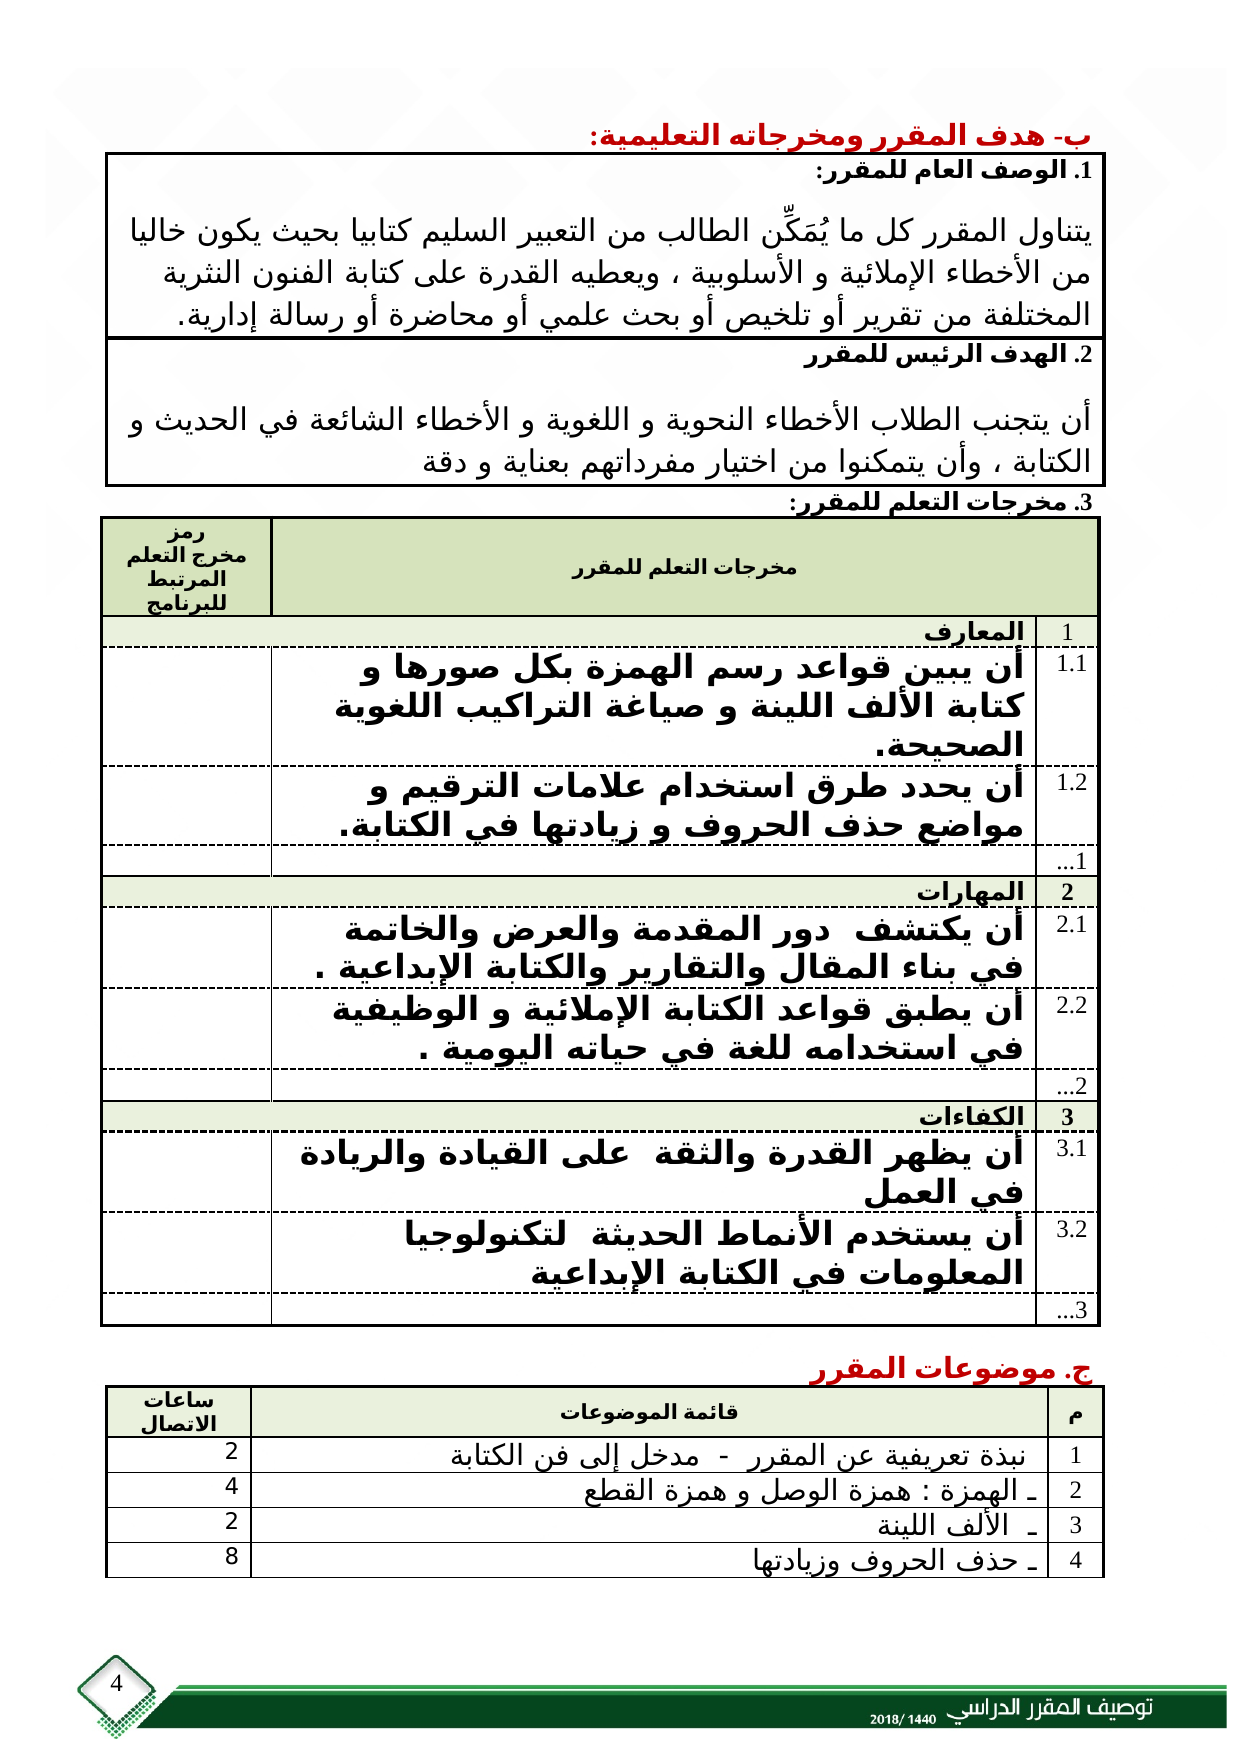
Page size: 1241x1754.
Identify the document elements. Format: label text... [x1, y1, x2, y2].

table_header قائمة الموضوعات [252, 1388, 1047, 1436]
table_cell أن يطبق قواعد الكتابة الإملائية و الوظيفية في استخدامه للغة في حياته اليومية . [272, 987, 1035, 1068]
table_cell [103, 1130, 271, 1211]
table_cell 2 [1037, 877, 1097, 906]
table_cell ـ الهمزة : همزة الوصل و همزة القطع [252, 1473, 1047, 1507]
table_cell 2... [1037, 1068, 1097, 1099]
table_cell 4 [1049, 1543, 1102, 1577]
table_cell 2.1 [1037, 906, 1097, 987]
table_cell 2 [108, 1438, 250, 1472]
table_header م [1049, 1388, 1102, 1436]
table_cell أن يتجنب الطلاب الأخطاء النحوية و اللغوية و الأخطاء الشائعة في الحديث و الكتابة ، وأن يتمكنوا من اختيار مفرداتهم بعناية و دقة [108, 368, 1102, 484]
table_cell 3.2 [1037, 1211, 1097, 1292]
table_header ساعات الاتصال [108, 1388, 250, 1436]
table_cell 8 [108, 1543, 250, 1577]
table_cell [272, 844, 1035, 875]
table_cell ـ الألف اللينة [252, 1508, 1047, 1542]
table_cell 3 [1049, 1508, 1102, 1542]
table_cell أن يكتشف دور المقدمة والعرض والخاتمة في بناء المقال والتقارير والكتابة الإبداعية . [272, 906, 1035, 987]
table_cell 1.1 [1037, 646, 1097, 764]
table_cell [103, 646, 271, 764]
table_cell 3.1 [1037, 1130, 1097, 1211]
table_cell 3... [1037, 1292, 1097, 1324]
table_cell [103, 1292, 271, 1324]
table_cell المعارف [271, 617, 1035, 646]
table_cell 2 [108, 1508, 250, 1542]
table_cell 4 [108, 1473, 250, 1507]
table_header 1. الوصف العام للمقرر: يتناول المقرر كل ما يُمَكِّن الطالب من التعبير السليم كتابيا بحيث يكون خاليا من الأخطاء الإملائية و الأسلوبية ، ويعطيه القدرة على كتابة الفنون النثرية المختلفة من تقرير أو تلخيص أو بحث علمي أو محاضرة أو رسالة إدارية. [108, 155, 1102, 336]
table_cell 1 [1049, 1438, 1102, 1472]
table_cell [103, 875, 271, 906]
table_cell المهارات [271, 875, 1035, 906]
table_cell أن يحدد طرق استخدام علامات الترقيم و مواضع حذف الحروف و زيادتها في الكتابة. [272, 765, 1035, 844]
table_cell [103, 844, 271, 875]
table_cell [103, 1068, 271, 1099]
table_cell [272, 1068, 1035, 1099]
table_cell 1 [1037, 617, 1097, 646]
table_cell 2.2 [1037, 987, 1097, 1068]
table_header رمز مخرج التعلم المرتبط للبرنامج [103, 519, 270, 615]
table_cell نبذة تعريفية عن المقرر - مدخل إلى فن الكتابة [252, 1438, 1047, 1472]
subtitle ب- هدف المقرر ومخرجاته التعليمية: [118, 118, 1092, 152]
table_header مخرجات التعلم للمقرر [273, 519, 1097, 615]
table_cell أن يظهر القدرة والثقة على القيادة والريادة في العمل [272, 1130, 1035, 1211]
table_cell [103, 765, 271, 844]
table_cell 3 [1037, 1102, 1097, 1130]
table_cell [103, 1211, 271, 1292]
table_cell الكفاءات [271, 1100, 1035, 1130]
table_cell [103, 617, 271, 646]
table_cell أن يستخدم الأنماط الحديثة لتكنولوجيا المعلومات في الكتابة الإبداعية [272, 1211, 1035, 1292]
subtitle ج. موضوعات المقرر [118, 1351, 1092, 1384]
subtitle 3. مخرجات التعلم للمقرر: [118, 487, 1092, 516]
table_cell [272, 1292, 1035, 1324]
table_cell ـ حذف الحروف وزيادتها [252, 1543, 1047, 1577]
table_cell 2. الهدف الرئيس للمقرر [108, 340, 1102, 368]
table_cell [103, 906, 271, 987]
table_cell [103, 1100, 271, 1130]
picture [45, 68, 1227, 1739]
table_cell 1.2 [1037, 765, 1097, 844]
table_cell [103, 987, 271, 1068]
table_cell أن يبين قواعد رسم الهمزة بكل صورها و كتابة الألف اللينة و صياغة التراكيب اللغوية الصحيحة. [272, 646, 1035, 764]
table_cell 1... [1037, 844, 1097, 875]
table_cell 2 [1049, 1473, 1102, 1507]
